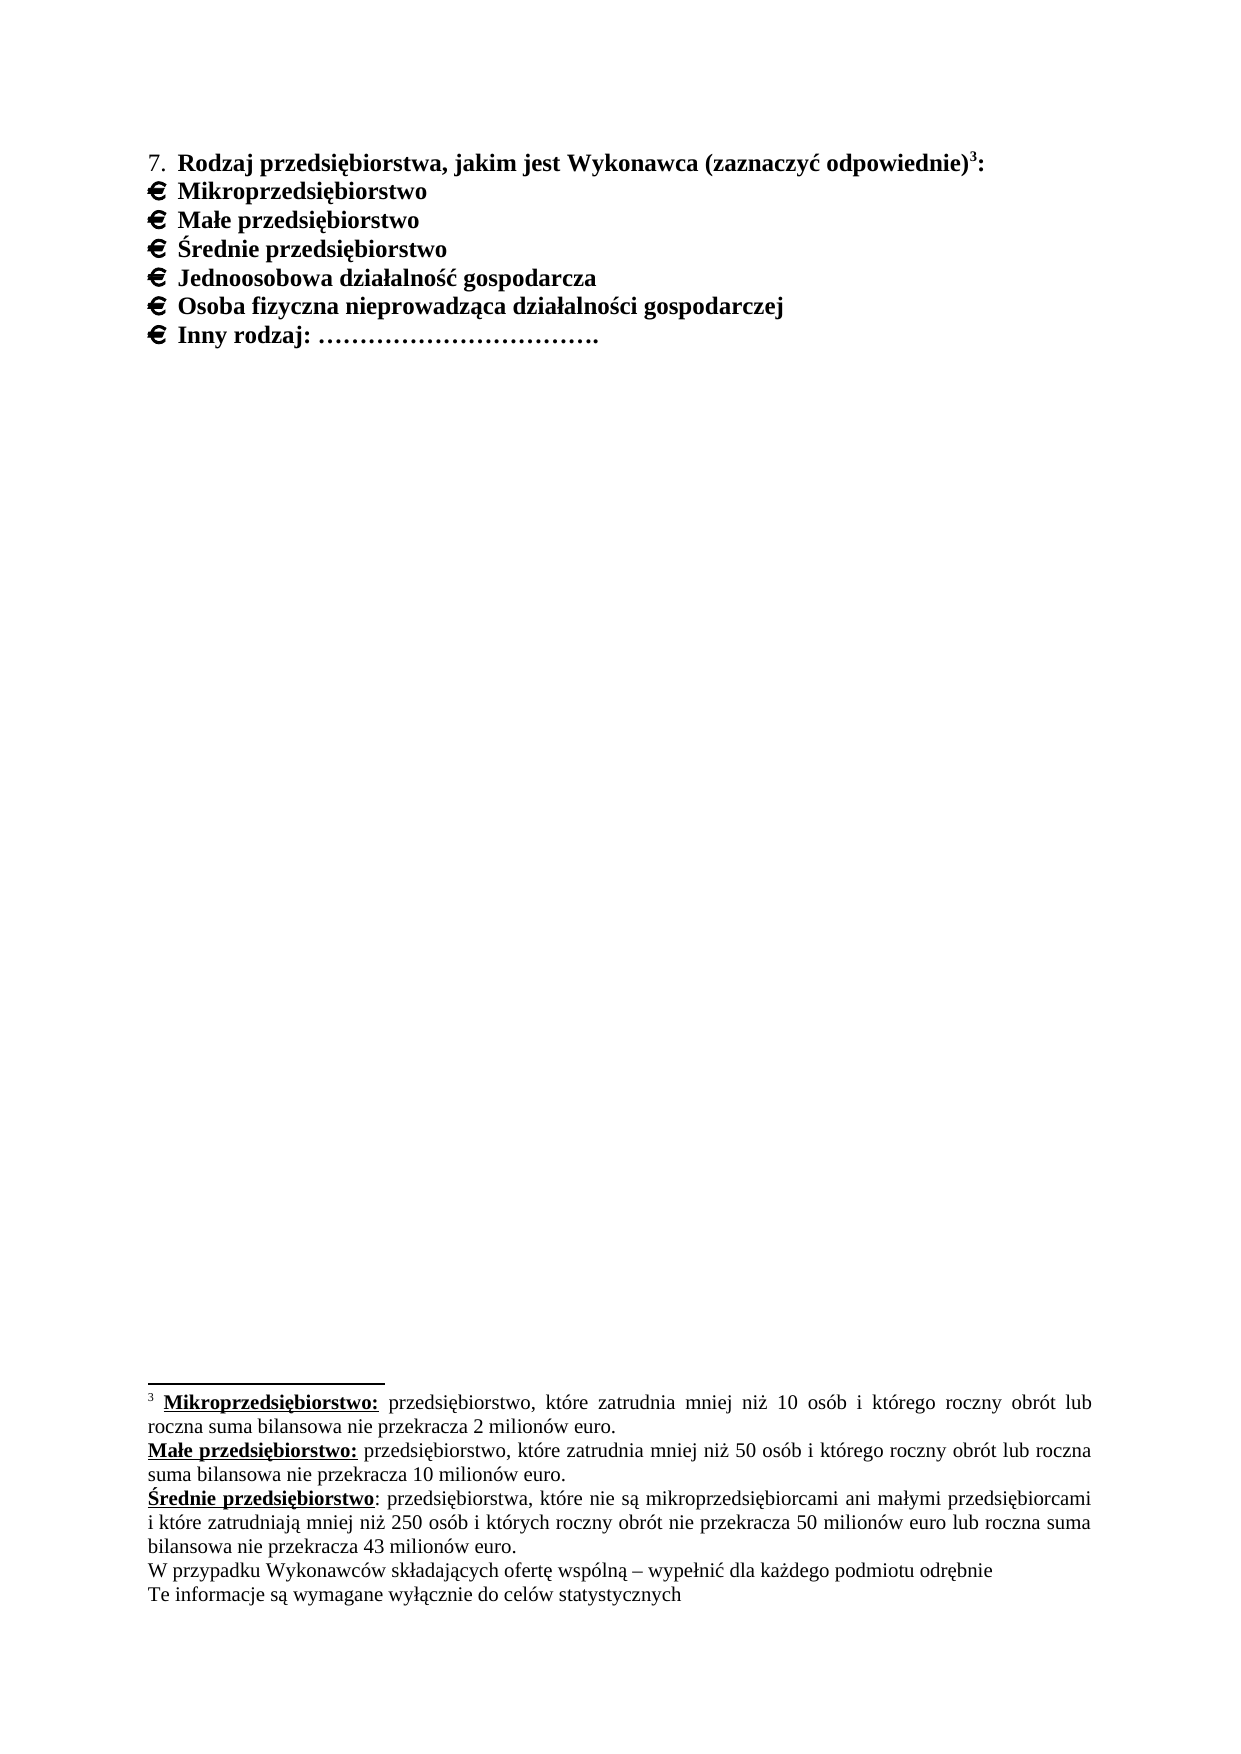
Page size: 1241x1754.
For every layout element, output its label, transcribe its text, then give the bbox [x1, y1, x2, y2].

list Jednoosobowa działalność gospodarcza [148, 263, 1093, 291]
list Rodzaj przedsiębiorstwa, jakim jest Wykonawca (zaznaczyć odpowiednie): [148, 148, 1093, 176]
list Małe przedsiębiorstwo [148, 205, 1093, 234]
list Inny rodzaj: ……………………………. [148, 320, 1093, 349]
list Mikroprzedsiębiorstwo [148, 176, 1093, 205]
list Osoba fizyczna nieprowadząca działalności gospodarczej [148, 291, 1093, 320]
list Średnie przedsiębiorstwo [148, 234, 1093, 263]
